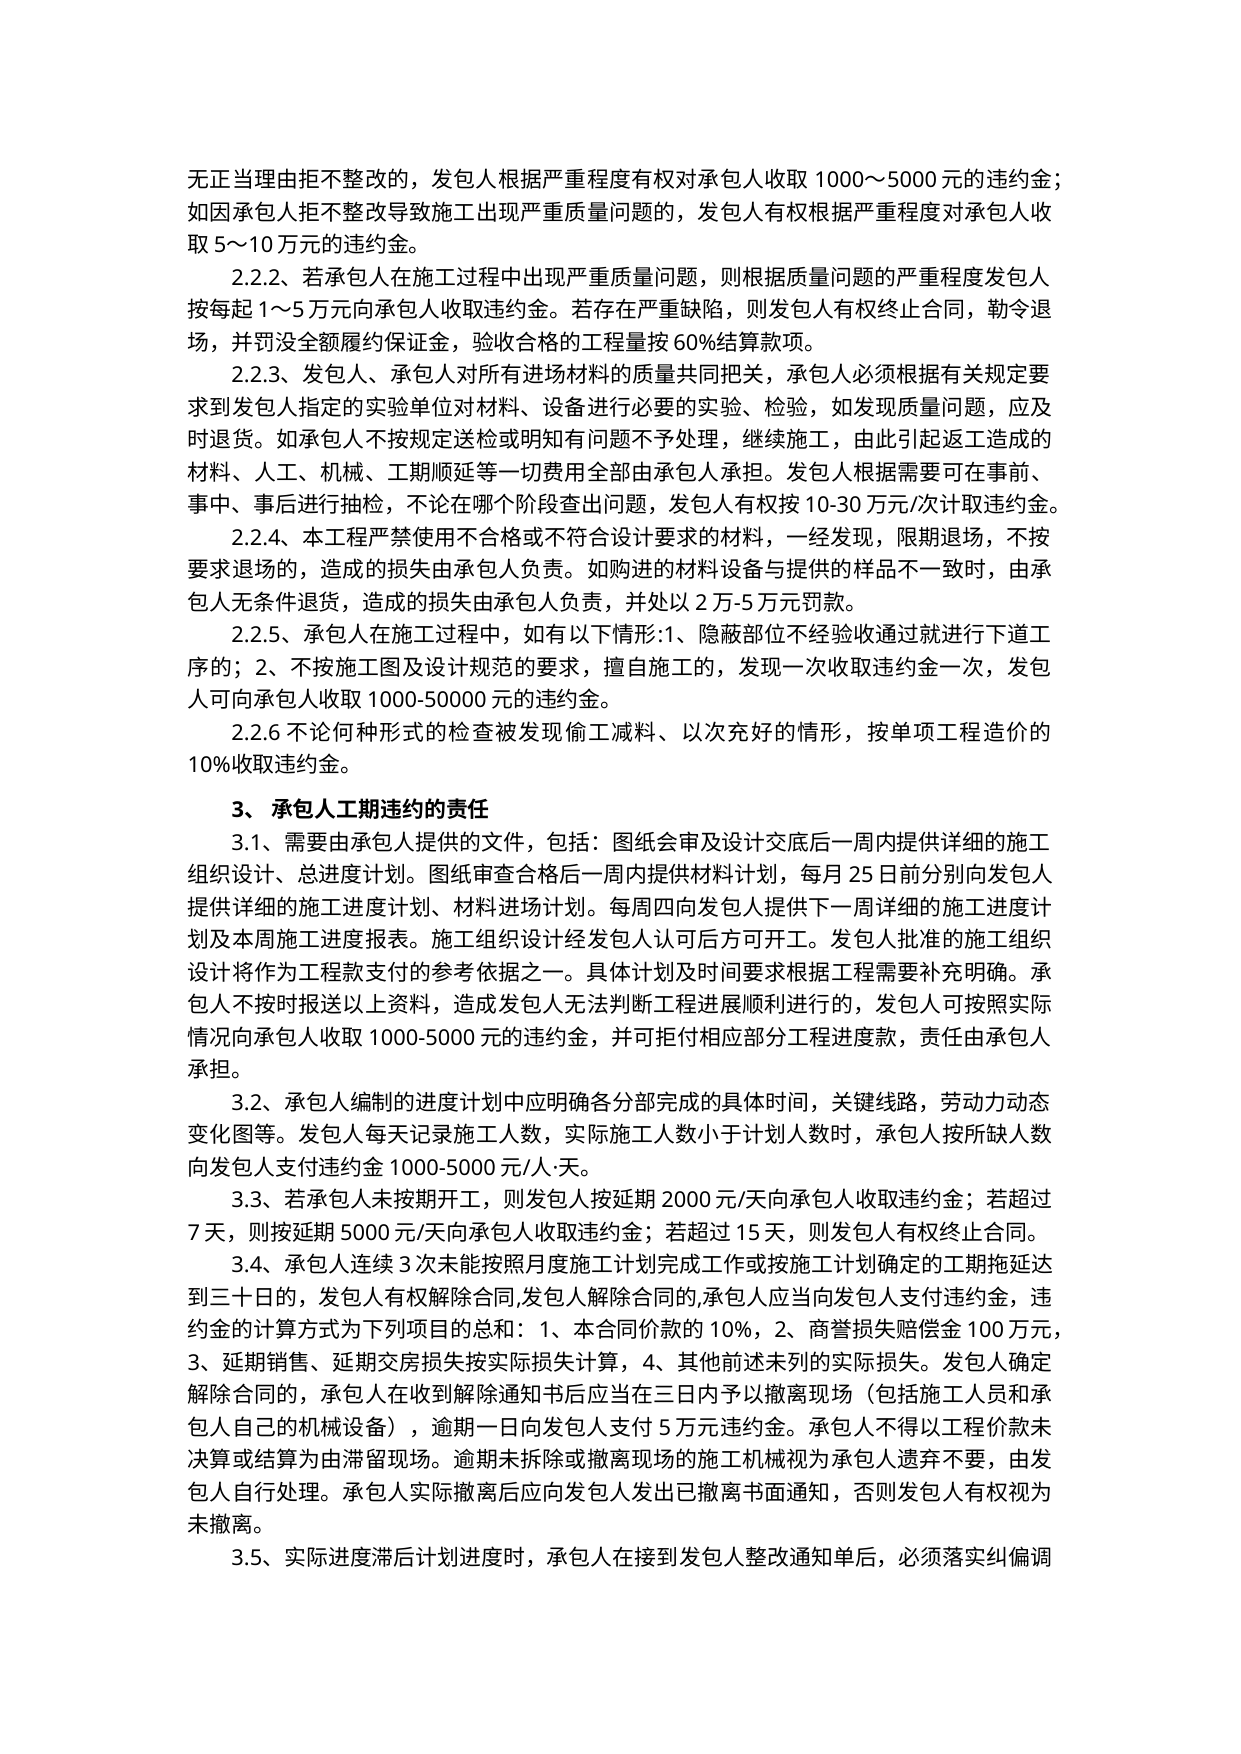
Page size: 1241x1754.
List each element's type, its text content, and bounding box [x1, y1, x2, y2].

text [187, 1539, 1053, 1572]
text 3.4、承包人连续3次未能按照月度施工计划完成工作或按施工计划确定的工期拖延达到三十日的，发包人有权解除合同,发包人解除合同的,承包人应当向发包人支付违约金，违约金的计算方式为下列项目的总和：1、本合同价款的10%，2、商誉损失赔偿金100万元，3、延期销售、延期交房损失按实际损失计算，4、其他前述未列的实际损失。发包人确定解除合同的，承包人在收到解除通知书后应当在三日内予以撤离现场（包括施工人员和承包人自己的机械设备），逾期一日向发包人支付5万元违约金。承包人不得以工程价款未决算或结算为由滞留现场。逾期未拆除或撤离现场的施工机械视为承包人遗弃不要，由发包人自行处理。承包人实际撤离后应向发包人发出已撤离书面通知，否则发包人有权视为未撤离。 [187, 1247, 1053, 1539]
text 2.2.4、本工程严禁使用不合格或不符合设计要求的材料，一经发现，限期退场，不按要求退场的，造成的损失由承包人负责。如购进的材料设备与提供的样品不一致时，由承包人无条件退货，造成的损失由承包人负责，并处以2万-5万元罚款。 [187, 519, 1053, 617]
text 2.2.3、发包人、承包人对所有进场材料的质量共同把关，承包人必须根据有关规定要求到发包人指定的实验单位对材料、设备进行必要的实验、检验，如发现质量问题，应及时退货。如承包人不按规定送检或明知有问题不予处理，继续施工，由此引起返工造成的材料、人工、机械、工期顺延等一切费用全部由承包人承担。发包人根据需要可在事前、事中、事后进行抽检，不论在哪个阶段查出问题，发包人有权按10-30万元/次计取违约金。 [187, 357, 1053, 519]
text 3.1、需要由承包人提供的文件，包括：图纸会审及设计交底后一周内提供详细的施工组织设计、总进度计划。图纸审查合格后一周内提供材料计划，每月25日前分别向发包人提供详细的施工进度计划、材料进场计划。每周四向发包人提供下一周详细的施工进度计划及本周施工进度报表。施工组织设计经发包人认可后方可开工。发包人批准的施工组织设计将作为工程款支付的参考依据之一。具体计划及时间要求根据工程需要补充明确。承包人不按时报送以上资料，造成发包人无法判断工程进展顺利进行的，发包人可按照实际情况向承包人收取1000-5000元的违约金，并可拒付相应部分工程进度款，责任由承包人承担。 [187, 824, 1053, 1084]
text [187, 162, 1053, 259]
text 3.2、承包人编制的进度计划中应明确各分部完成的具体时间，关键线路，劳动力动态变化图等。发包人每天记录施工人数，实际施工人数小于计划人数时，承包人按所缺人数向发包人支付违约金1000-5000元/人·天。 [187, 1084, 1053, 1182]
text 3、 承包人工期违约的责任 [187, 792, 1053, 824]
text 2.2.2、若承包人在施工过程中出现严重质量问题，则根据质量问题的严重程度发包人按每起1～5万元向承包人收取违约金。若存在严重缺陷，则发包人有权终止合同，勒令退场，并罚没全额履约保证金，验收合格的工程量按60%结算款项。 [187, 259, 1053, 357]
text 3.3、若承包人未按期开工，则发包人按延期2000元/天向承包人收取违约金；若超过7天，则按延期5000元/天向承包人收取违约金；若超过15天，则发包人有权终止合同。 [187, 1182, 1053, 1247]
text 2.2.5、承包人在施工过程中，如有以下情形:1、隐蔽部位不经验收通过就进行下道工序的；2、不按施工图及设计规范的要求，擅自施工的，发现一次收取违约金一次，发包人可向承包人收取1000-50000元的违约金。 [187, 617, 1053, 714]
text 2.2.6不论何种形式的检查被发现偷工减料、以次充好的情形，按单项工程造价的10%收取违约金。 [187, 714, 1053, 779]
